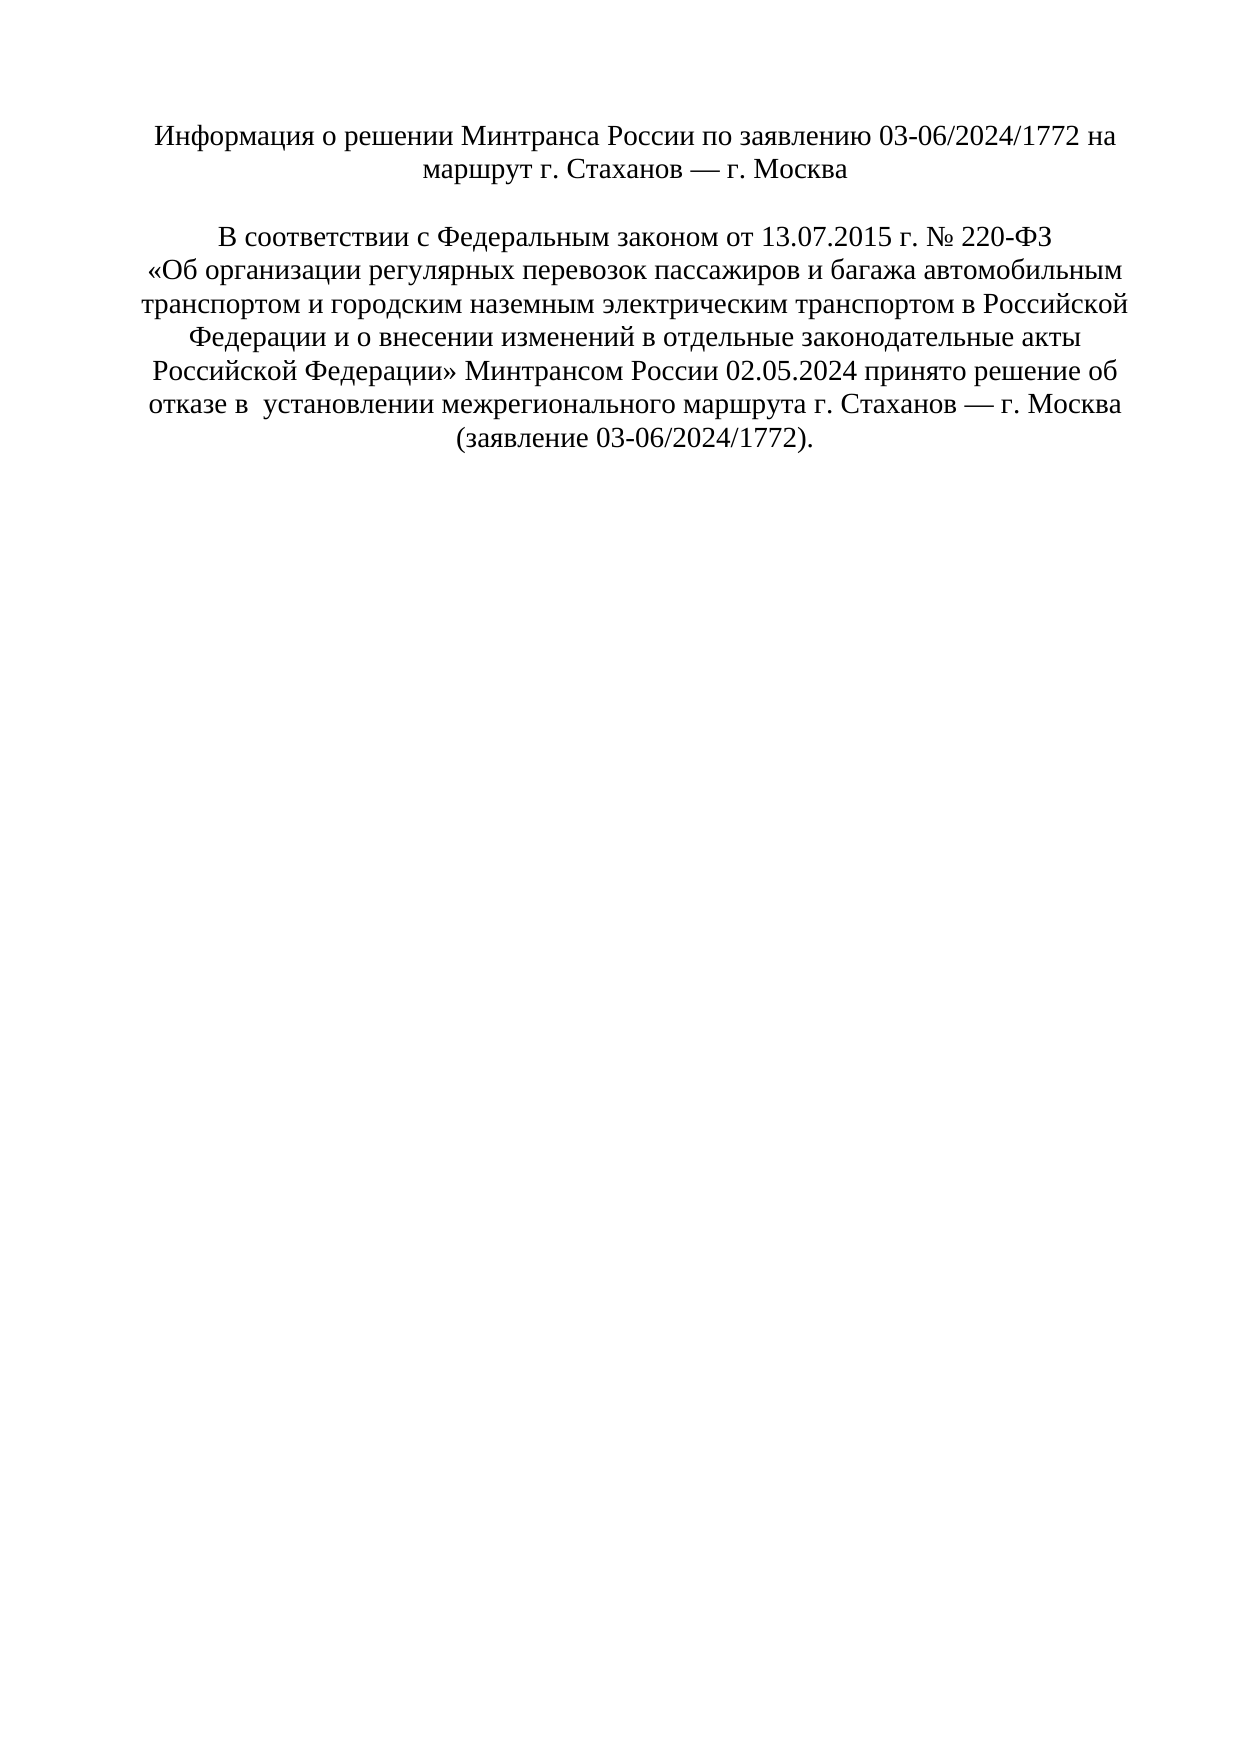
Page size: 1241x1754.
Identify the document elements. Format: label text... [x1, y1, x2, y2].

text В соответствии с Федеральным законом от 13.07.2015 г. № 220-ФЗ «Об организации регулярных перевозок пассажиров и багажа автомобильным транспортом и городским наземным электрическим транспортом в Российской Федерации и о внесении изменений в отдельные законодательные акты Российской Федерации» Минтрансом России 02.05.2024 принято решение об отказе в установлении межрегионального маршрута г. Стаханов — г. Москва (заявление 03-06/2024/1772). [118, 219, 1152, 453]
text Информация о решении Минтранса России по заявлению 03-06/2024/1772 на маршрут г. Стаханов — г. Москва [118, 118, 1152, 185]
